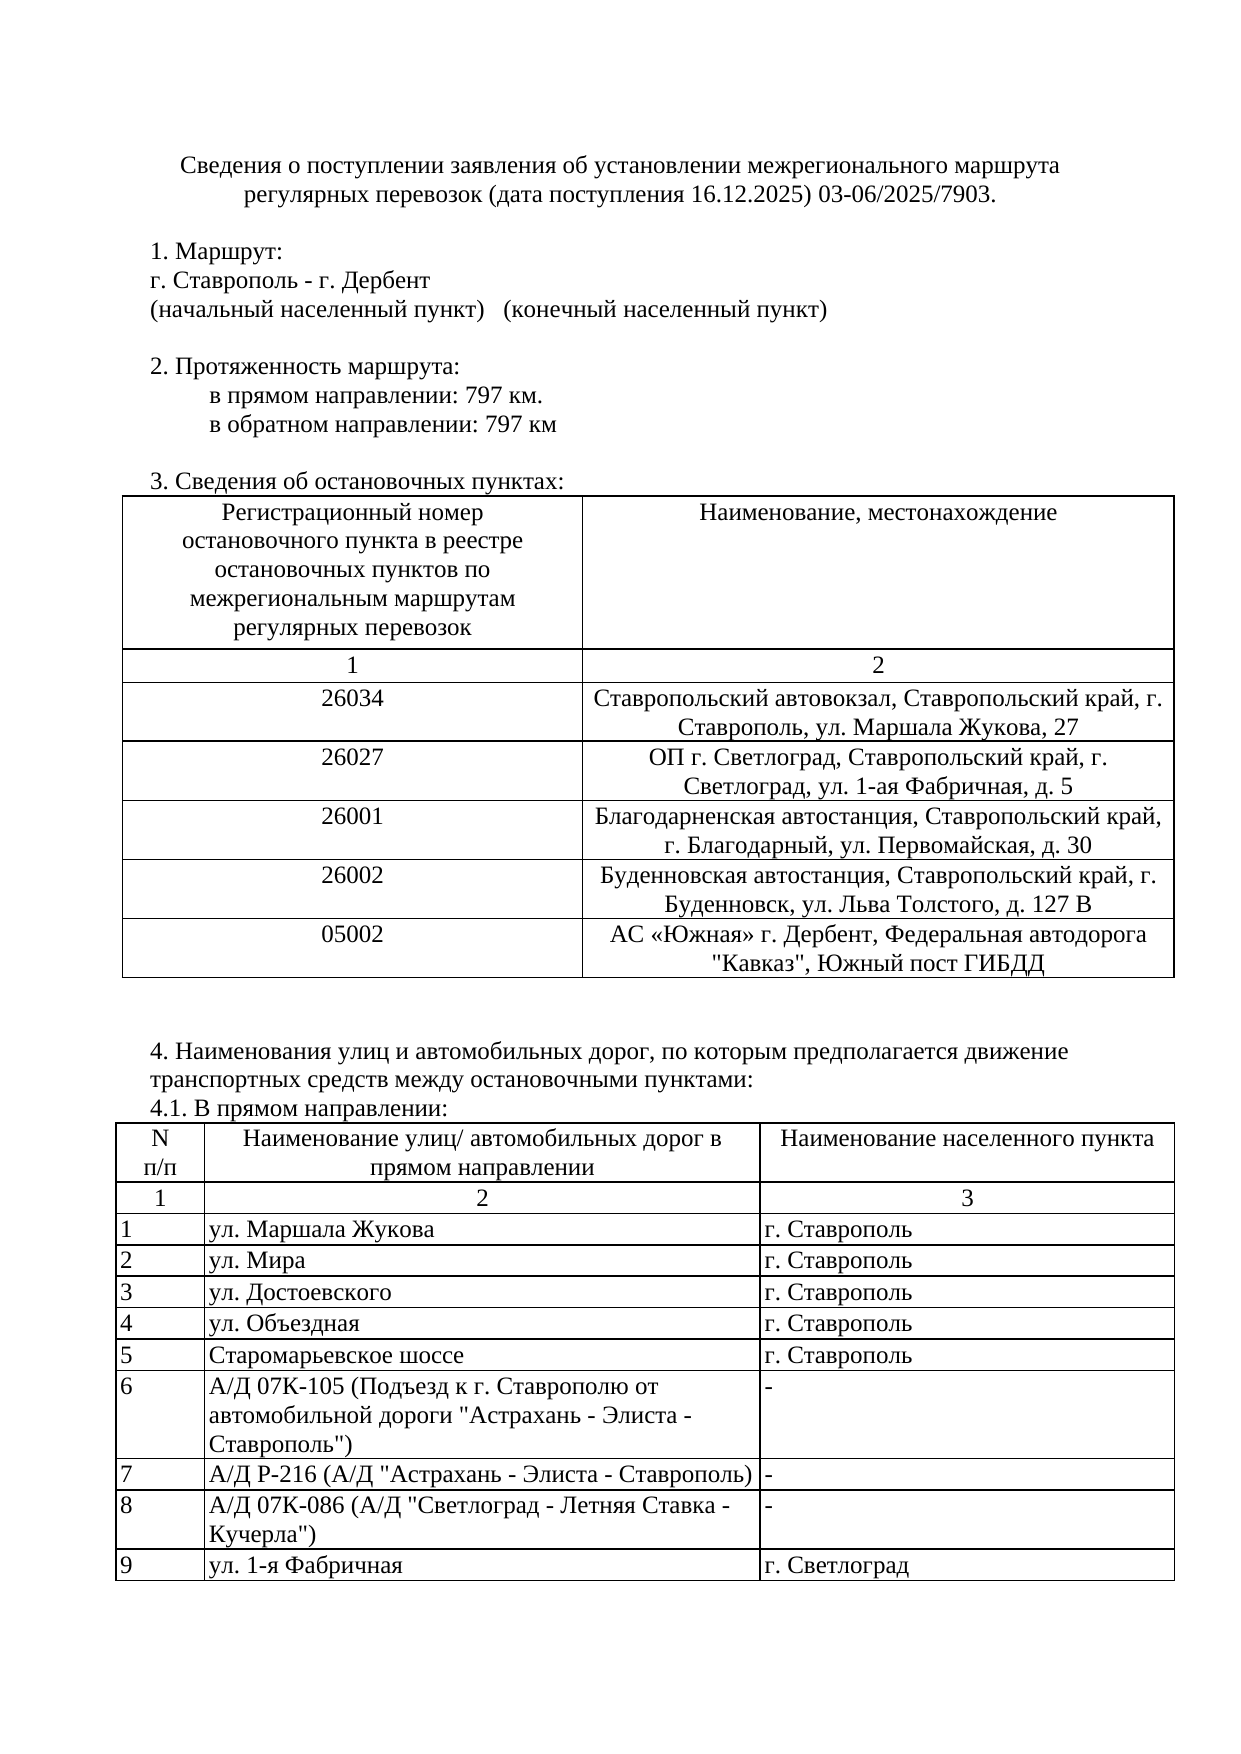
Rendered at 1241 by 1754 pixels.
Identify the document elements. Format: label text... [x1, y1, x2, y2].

table_header Наименование, местонахождение [583, 497, 1173, 648]
table_cell ул. 1-я Фабричная [205, 1550, 759, 1579]
table_cell Благодарненская автостанция, Ставропольский край, г. Благодарный, ул. Первомайская, д. 30 [583, 801, 1173, 858]
text 4. Наименования улиц и автомобильных дорог, по которым предполагается движение транспортных средств между остановочными пунктами: [150, 1036, 1090, 1093]
table_cell 8 [117, 1491, 204, 1548]
text в прямом направлении: 797 км. [150, 380, 1090, 409]
table_cell 1 [117, 1183, 204, 1212]
text 2. Протяженность маршрута: [150, 351, 1090, 380]
table_cell 4 [117, 1308, 204, 1338]
table_cell г. Ставрополь [761, 1214, 1174, 1244]
text г. Ставрополь - г. Дербент [150, 265, 1090, 294]
table_cell А/Д 07К-105 (Подъезд к г. Ставрополю от автомобильной дороги "Астрахань - Элиста - Ставрополь") [205, 1371, 759, 1458]
text 1. Маршрут: [150, 236, 1090, 265]
table_header N п/п [117, 1124, 204, 1181]
table_cell 26001 [123, 801, 582, 858]
text в обратном направлении: 797 км [150, 409, 1090, 437]
table_cell Старомарьевское шоссе [205, 1340, 759, 1370]
table_cell 26027 [123, 742, 582, 799]
table_cell ул. Объездная [205, 1308, 759, 1338]
text Сведения о поступлении заявления об установлении межрегионального маршрута регулярных перевозок (дата поступления 16.12.2025) 03-06/2025/7903. [150, 150, 1090, 207]
text 4.1. В прямом направлении: [150, 1093, 1090, 1122]
table_cell 6 [117, 1371, 204, 1458]
table_cell г. Ставрополь [761, 1340, 1174, 1370]
table_cell г. Светлоград [761, 1550, 1174, 1579]
table_cell ОП г. Светлоград, Ставропольский край, г. Светлоград, ул. 1-ая Фабричная, д. 5 [583, 742, 1173, 799]
table_cell 2 [583, 650, 1173, 681]
table_cell АС «Южная» г. Дербент, Федеральная автодорога "Кавказ", Южный пост ГИБДД [583, 919, 1173, 977]
table_cell 9 [117, 1550, 204, 1579]
table_cell 05002 [123, 919, 582, 977]
table_cell 3 [761, 1183, 1174, 1212]
table_header Наименование населенного пункта [761, 1124, 1174, 1181]
table_cell г. Ставрополь [761, 1308, 1174, 1338]
table_cell ул. Достоевского [205, 1277, 759, 1307]
table_cell - [761, 1459, 1174, 1489]
table_cell А/Д Р-216 (А/Д "Астрахань - Элиста - Ставрополь) [205, 1459, 759, 1489]
table_cell г. Ставрополь [761, 1277, 1174, 1307]
table_cell ул. Маршала Жукова [205, 1214, 759, 1244]
table_cell 26034 [123, 683, 582, 740]
table_cell 7 [117, 1459, 204, 1489]
table_cell 1 [117, 1214, 204, 1244]
table_cell - [761, 1491, 1174, 1548]
table_cell 2 [205, 1183, 759, 1212]
table_cell Ставропольский автовокзал, Ставропольский край, г. Ставрополь, ул. Маршала Жукова, 27 [583, 683, 1173, 740]
table_header Наименование улиц/ автомобильных дорог в прямом направлении [205, 1124, 759, 1181]
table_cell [205, 1491, 759, 1548]
table_cell Буденновская автостанция, Ставропольский край, г. Буденновск, ул. Льва Толстого, д. 127 В [583, 860, 1173, 918]
table_cell ул. Мира [205, 1246, 759, 1275]
table_cell 1 [123, 650, 582, 681]
table_cell г. Ставрополь [761, 1246, 1174, 1275]
text (начальный населенный пункт) (конечный населенный пункт) [150, 294, 1090, 322]
table_cell 2 [117, 1246, 204, 1275]
table_cell - [761, 1371, 1174, 1458]
text 3. Сведения об остановочных пунктах: [150, 466, 1090, 495]
table_cell 26002 [123, 860, 582, 918]
table_header Регистрационный номер остановочного пункта в реестре остановочных пунктов по межрегиональным маршрутам регулярных перевозок [123, 497, 582, 648]
table_cell 3 [117, 1277, 204, 1307]
table_cell 5 [117, 1340, 204, 1370]
